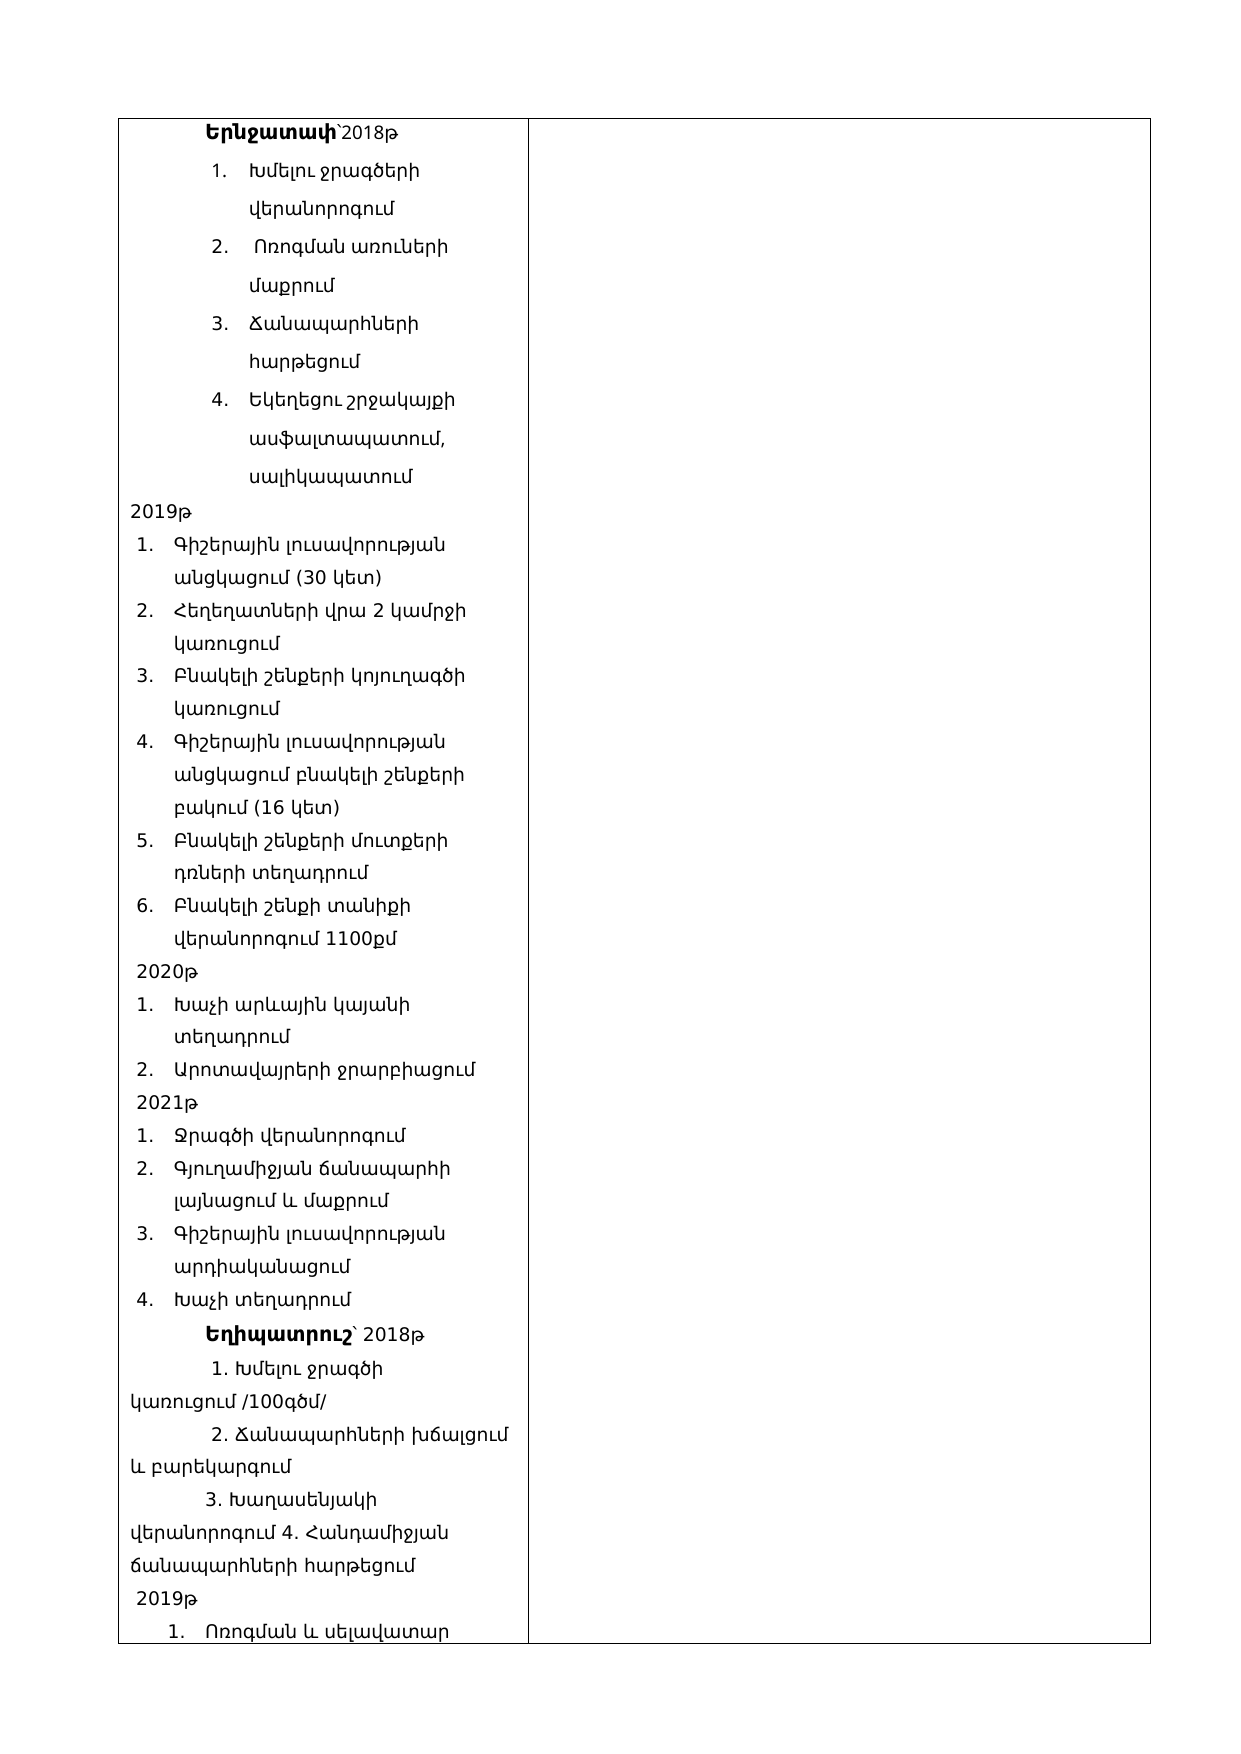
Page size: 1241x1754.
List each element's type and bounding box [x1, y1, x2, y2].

table_cell [119, 119, 528, 1642]
table_cell [529, 119, 1150, 1642]
